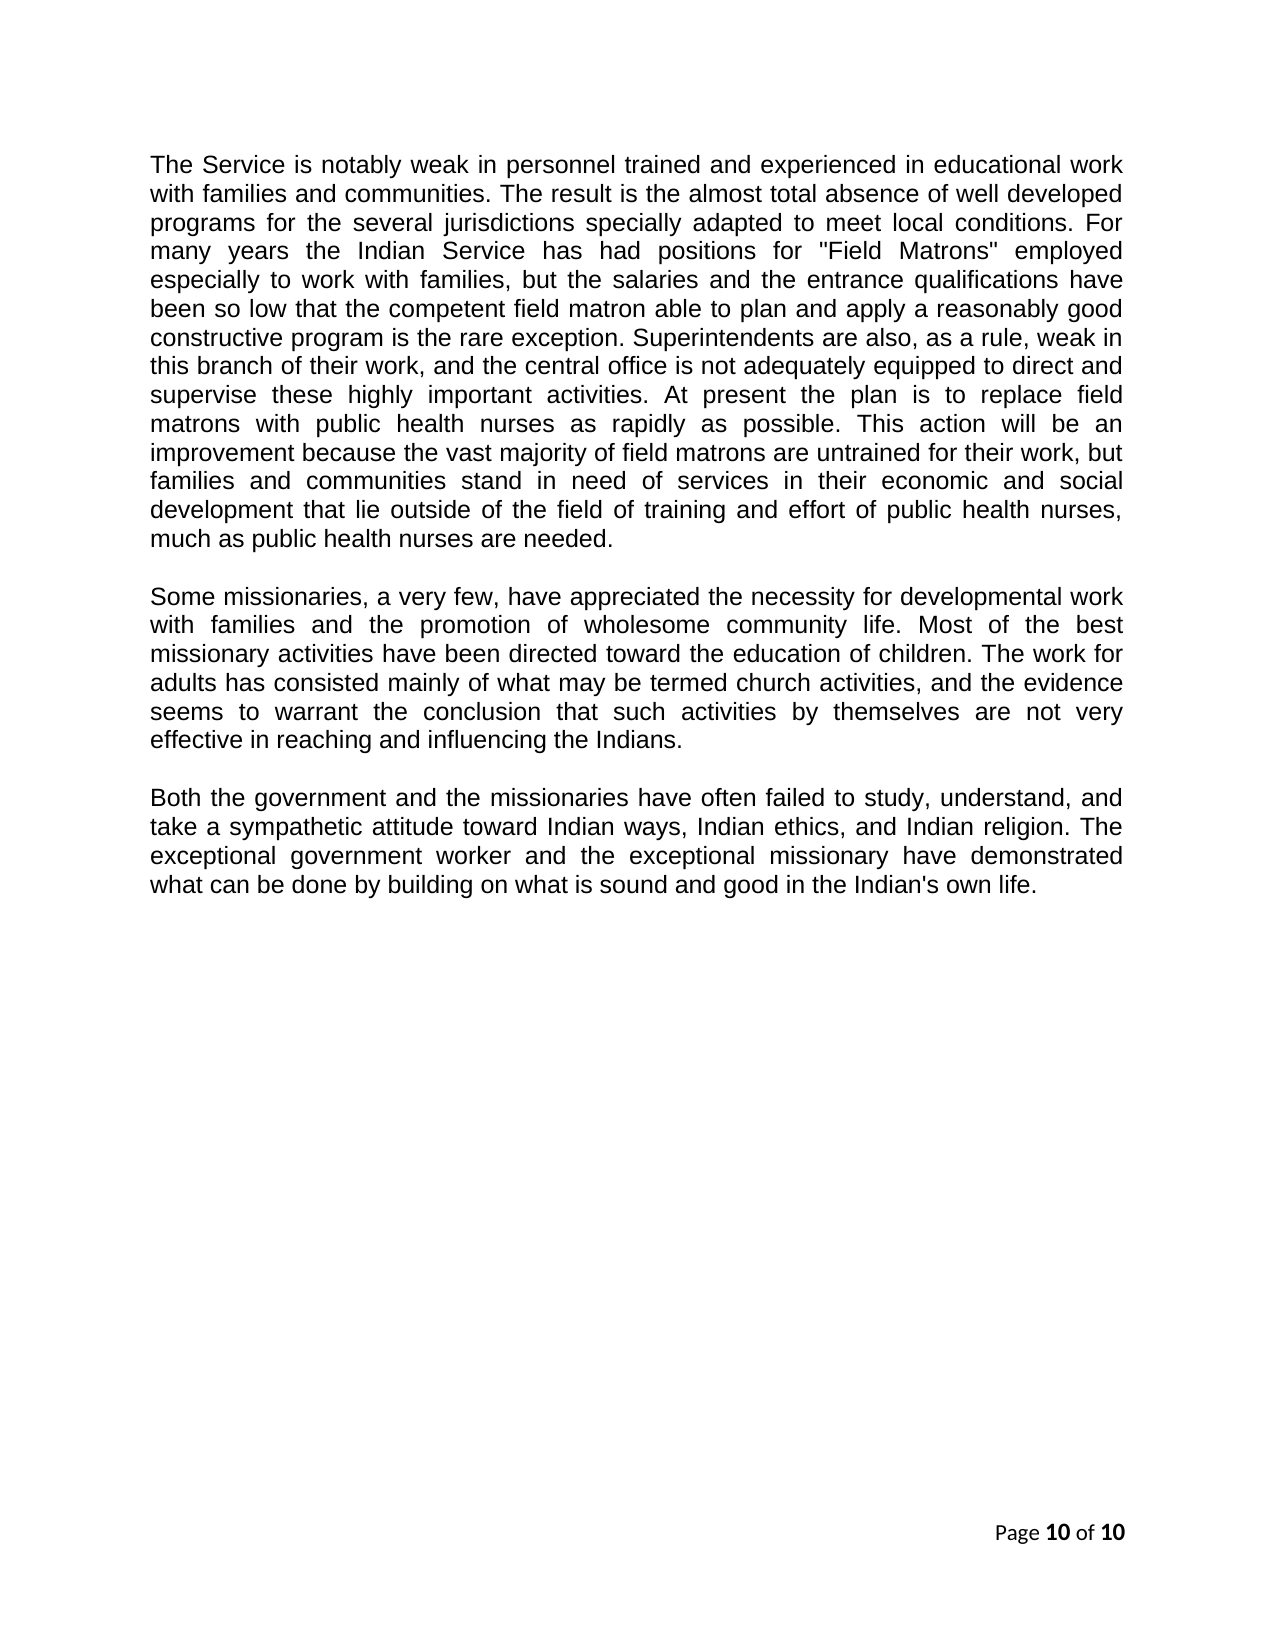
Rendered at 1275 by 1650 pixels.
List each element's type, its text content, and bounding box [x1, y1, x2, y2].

text Both the government and the missionaries have often failed to study, understand, and take a sympathetic attitude toward Indian ways, Indian ethics, and Indian religion. The exceptional government worker and the exceptional missionary have demonstrated what can be done by building on what is sound and good in the Indian's own life. [150, 783, 1125, 898]
text The Service is notably weak in personnel trained and experienced in educational work with families and communities. The result is the almost total absence of well developed programs for the several jurisdictions specially adapted to meet local conditions. For many years the Indian Service has had positions for "Field Matrons" employed especially to work with families, but the salaries and the entrance qualifications have been so low that the competent field matron able to plan and apply a reasonably good constructive program is the rare exception. Superintendents are also, as a rule, weak in this branch of their work, and the central office is not adequately equipped to direct and supervise these highly important activities. At present the plan is to replace field matrons with public health nurses as rapidly as possible. This action will be an improvement because the vast majority of field matrons are untrained for their work, but families and communities stand in need of services in their economic and social development that lie outside of the field of training and effort of public health nurses, much as public health nurses are needed. [150, 150, 1125, 552]
text Some missionaries, a very few, have appreciated the necessity for developmental work with families and the promotion of wholesome community life. Most of the best missionary activities have been directed toward the education of children. The work for adults has consisted mainly of what may be termed church activities, and the evidence seems to warrant the conclusion that such activities by themselves are not very effective in reaching and influencing the Indians. [150, 582, 1125, 754]
